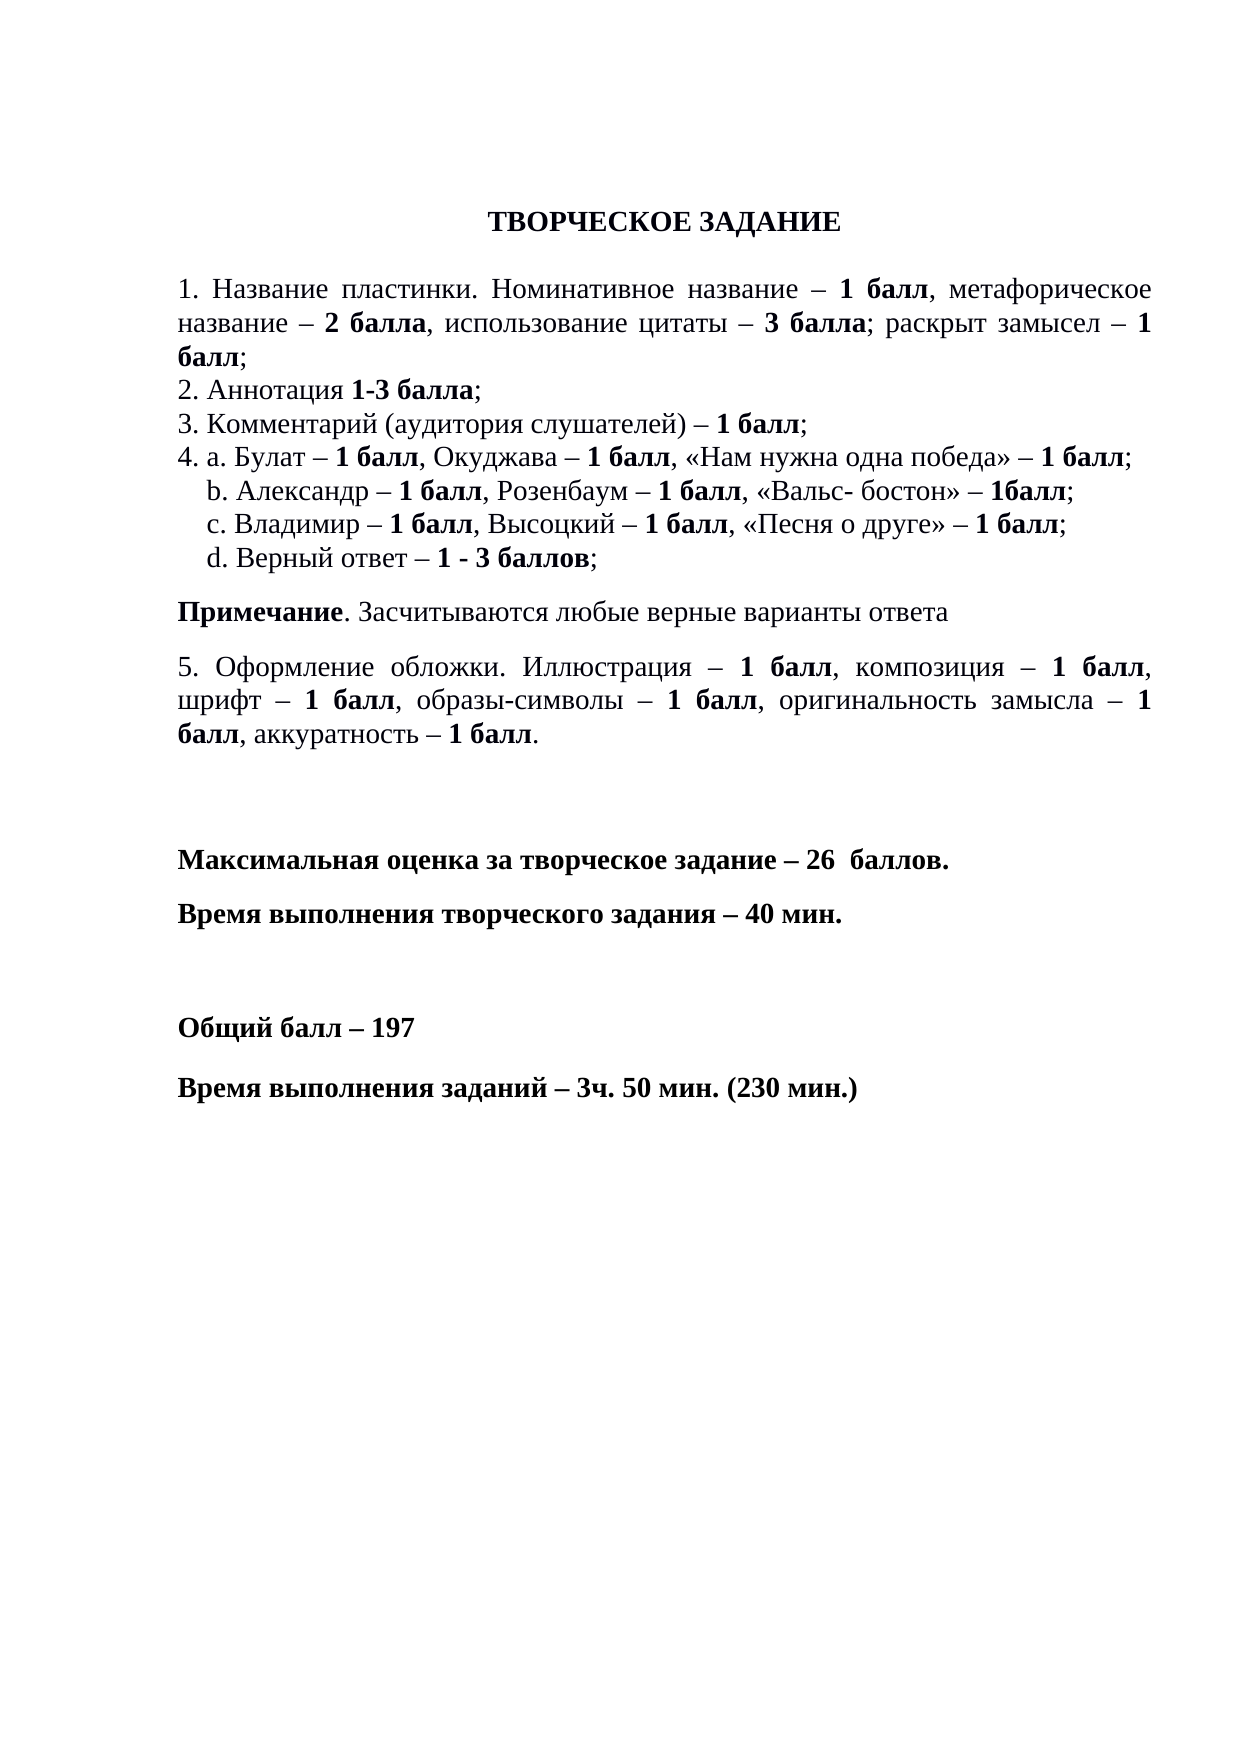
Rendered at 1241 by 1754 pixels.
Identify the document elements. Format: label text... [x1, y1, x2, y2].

text Максимальная оценка за творческое задание – 26 баллов. [177, 842, 1152, 876]
text b. Александр – 1 балл, Розенбаум – 1 балл, «Вальс- бостон» – 1балл; [177, 473, 1152, 506]
text 4. а. Булат – 1 балл, Окуджава – 1 балл, «Нам нужна одна победа» – 1 балл; [177, 439, 1152, 473]
text 5. Оформление обложки. Иллюстрация – 1 балл, композиция – 1 балл, шрифт – 1 балл, образы-символы – 1 балл, оригинальность замысла – 1 балл, аккуратность – 1 балл. [177, 649, 1152, 749]
text 2. Аннотация 1-3 балла; [177, 372, 1152, 406]
text Время выполнения заданий – 3ч. 50 мин. (230 мин.) [177, 1070, 1152, 1103]
text с. Владимир – 1 балл, Высоцкий – 1 балл, «Песня о друге» – 1 балл; [177, 506, 1152, 540]
text ТВОРЧЕСКОЕ ЗАДАНИЕ [177, 204, 1152, 238]
text 1. Название пластинки. Номинативное название – 1 балл, метафорическое название – 2 балла, использование цитаты – 3 балла; раскрыт замысел – 1 балл; [177, 272, 1152, 372]
text Общий балл – 197 [177, 1010, 1152, 1044]
text Время выполнения творческого задания – 40 мин. [177, 897, 1152, 930]
text Примечание. Засчитываются любые верные варианты ответа [177, 594, 1152, 628]
text 3. Комментарий (аудитория слушателей) – 1 балл; [177, 406, 1152, 439]
text d. Верный ответ – 1 - 3 баллов; [177, 540, 1152, 573]
